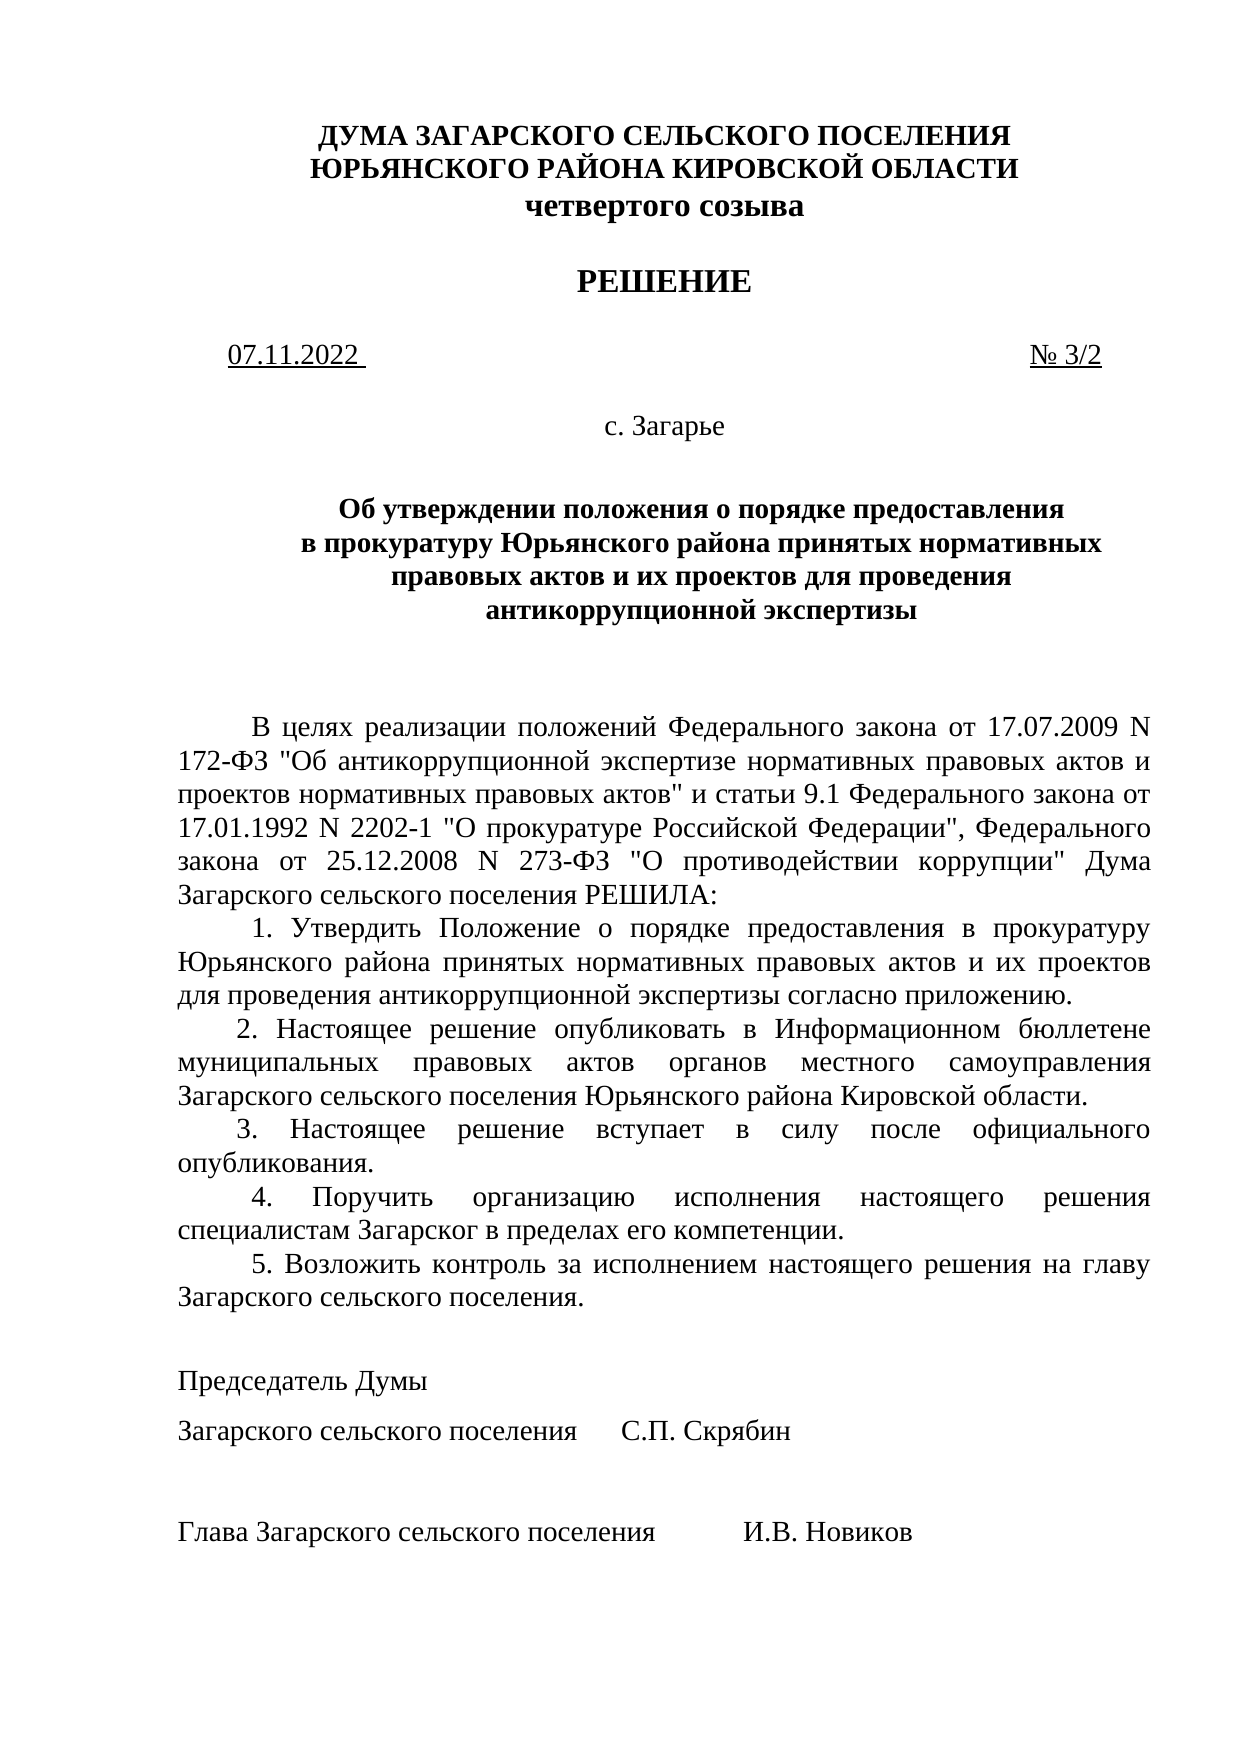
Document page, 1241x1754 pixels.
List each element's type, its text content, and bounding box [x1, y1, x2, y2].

text дума Загарского СЕЛЬСКОГО ПОСЕЛЕНИЯ [177, 118, 1152, 152]
text 2. Настоящее решение опубликовать в Информационном бюллетене муниципальных правовых актов органов местного самоуправления Загарского сельского поселения Юрьянского района Кировской области. [177, 1011, 1152, 1112]
title антикоррупционной экспертизы [177, 592, 1152, 626]
title 5. Возложить контроль за исполнением настоящего решения на главу Загарского сельского поселения. [177, 1246, 1152, 1313]
text Загарского сельского поселения С.П. Скрябин [177, 1413, 1152, 1447]
text 07.11.2022 № 3/2 [177, 337, 1152, 370]
title правовых актов и их проектов для проведения [177, 558, 1152, 592]
text юрьянского района Кировской области [177, 152, 1152, 185]
text 3. Настоящее решение вступает в силу после официального опубликования. [177, 1112, 1152, 1179]
text РЕШЕНИЕ [177, 261, 1152, 299]
title в прокуратуру Юрьянского района принятых нормативных [177, 525, 1152, 558]
text четвертого созыва [177, 185, 1152, 223]
subtitle Глава Загарского сельского поселения И.В. Новиков [177, 1514, 1152, 1548]
text с. Загарье [177, 408, 1152, 441]
text 4. Поручить организацию исполнения настоящего решения специалистам Загарског в пределах его компетенции. [177, 1179, 1152, 1246]
text Председатель Думы [177, 1363, 1152, 1397]
text В целях реализации положений Федерального закона от 17.07.2009 N 172-ФЗ "Об антикоррупционной экспертизе нормативных правовых актов и проектов нормативных правовых актов" и статьи 9.1 Федерального закона от 17.01.1992 N 2202-1 "О прокуратуре Российской Федерации", Федерального закона от 25.12.2008 N 273-ФЗ "О противодействии коррупции" Дума Загарского сельского поселения РЕШИЛА: [177, 709, 1152, 910]
text 1. Утвердить Положение о порядке предоставления в прокуратуру Юрьянского района принятых нормативных правовых актов и их проектов для проведения антикоррупционной экспертизы согласно приложению. [177, 910, 1152, 1011]
title Об утверждении положения о порядке предоставления [177, 491, 1152, 525]
